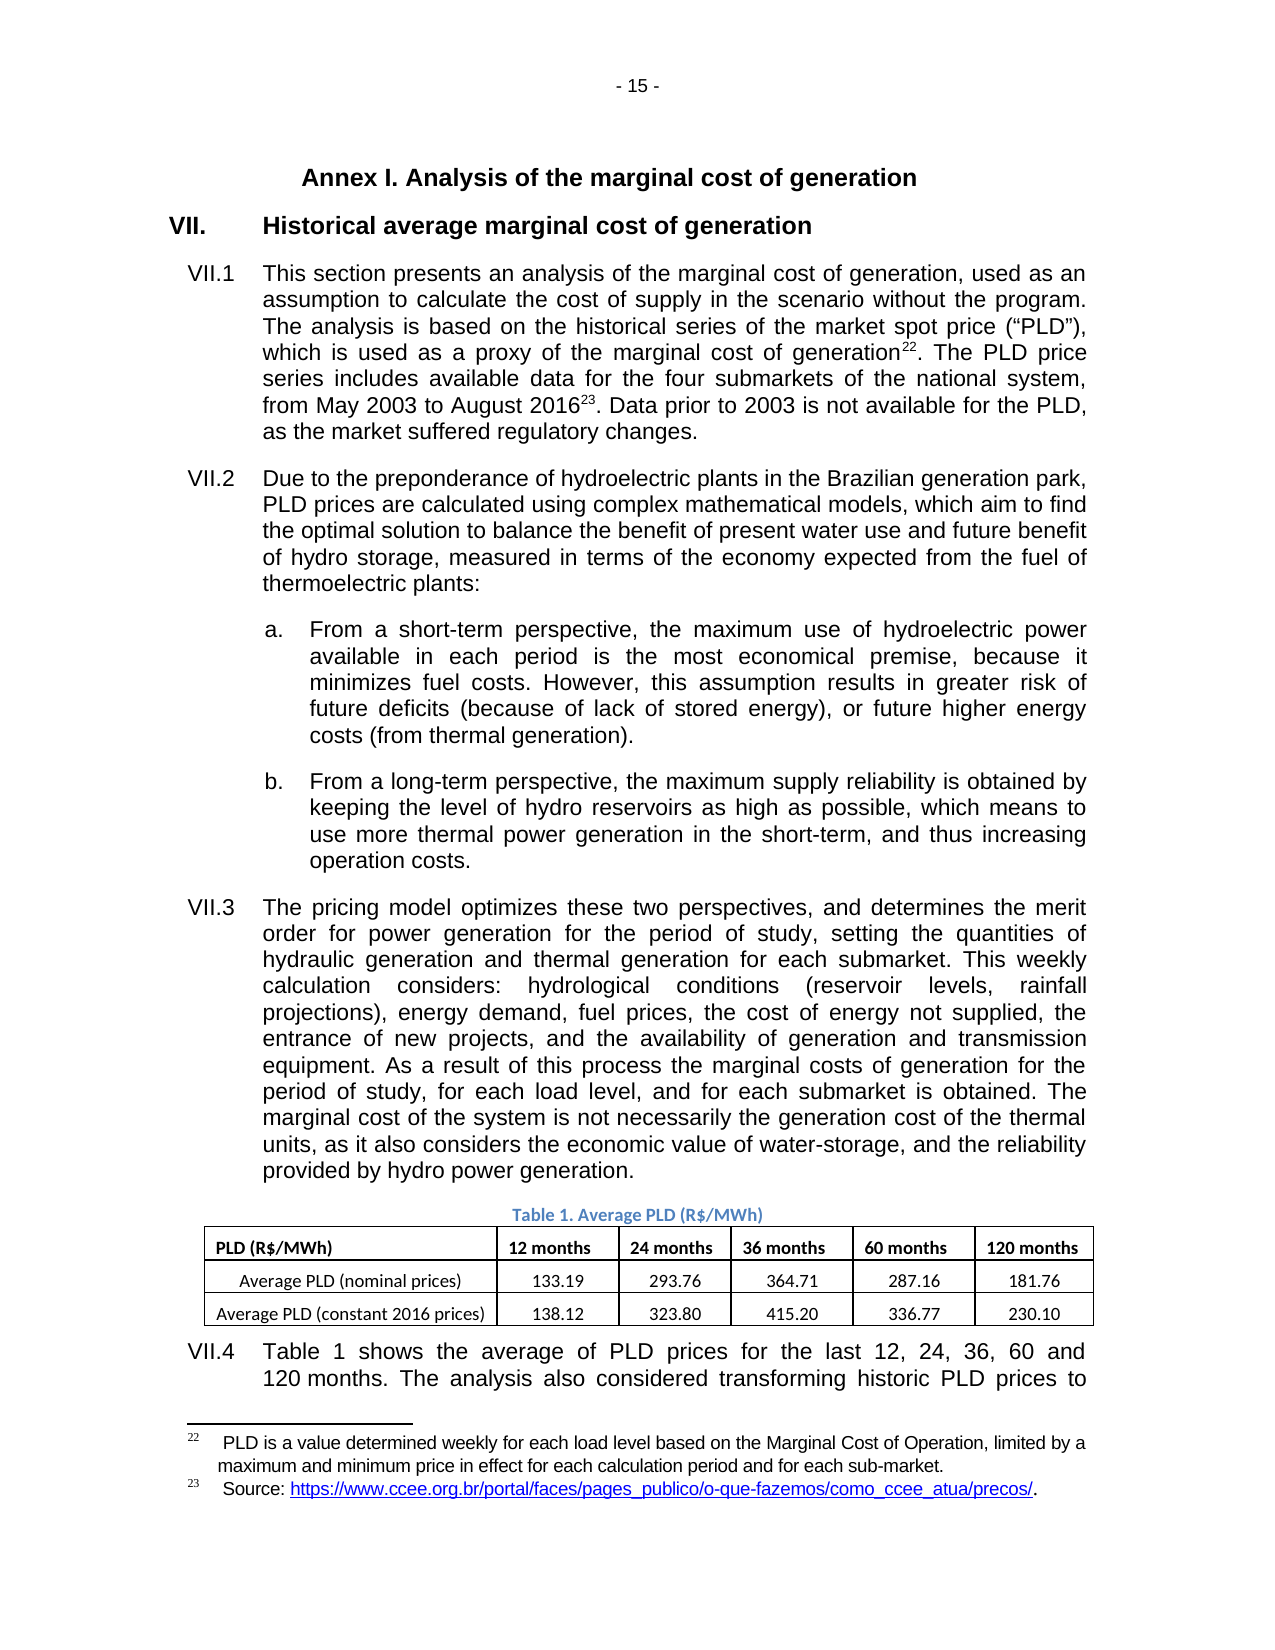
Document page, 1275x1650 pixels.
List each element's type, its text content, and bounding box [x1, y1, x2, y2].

table_cell 364.71 [732, 1261, 852, 1292]
table_cell Average PLD (constant 2016 prices) [205, 1293, 496, 1325]
table_cell 415.20 [732, 1293, 852, 1325]
table_header 36 months [732, 1227, 852, 1259]
table_header PLD (R$/MWh) [205, 1227, 496, 1259]
text Annex I. Analysis of the marginal cost of generation [131, 162, 1087, 191]
table_cell 323.80 [620, 1293, 730, 1325]
list This section presents an analysis of the marginal cost of generation, used as an assumption to calculate the cost of supply in the scenario without the program. The analysis is based on the historical series of the market spot price (“PLD”), which is used as a proxy of the marginal cost of generation. The PLD price series includes available data for the four submarkets of the national system, from May 2003 to August 2016. Data prior to 2003 is not available for the PLD, as the market suffered regulatory changes. [187, 260, 1087, 444]
list From a long-term perspective, the maximum supply reliability is obtained by keeping the level of hydro reservoirs as high as possible, which means to use more thermal power generation in the short-term, and thus increasing operation costs. [264, 768, 1087, 873]
list Historical average marginal cost of generation [187, 211, 1087, 240]
table_cell 230.10 [976, 1293, 1093, 1325]
table_header 120 months [976, 1227, 1093, 1259]
list Due to the preponderance of hydroelectric plants in the Brazilian generation park, PLD prices are calculated using complex mathematical models, which aim to find the optimal solution to balance the benefit of present water use and future benefit of hydro storage, measured in terms of the economy expected from the fuel of thermoelectric plants: [187, 464, 1087, 596]
table_cell 287.16 [854, 1261, 974, 1292]
text Table 1. Average PLD (R$/MWh) [187, 1203, 1087, 1226]
table_cell 133.19 [498, 1261, 618, 1292]
table_cell 293.76 [620, 1261, 730, 1292]
table_header 24 months [620, 1227, 730, 1259]
table_cell 336.77 [854, 1293, 974, 1325]
list From a short-term perspective, the maximum use of hydroelectric power available in each period is the most economical premise, because it minimizes fuel costs. However, this assumption results in greater risk of future deficits (because of lack of stored energy), or future higher energy costs (from thermal generation). [264, 616, 1087, 748]
table_cell 138.12 [498, 1293, 618, 1325]
table_cell Average PLD (nominal prices) [205, 1261, 496, 1292]
table_header 12 months [498, 1227, 618, 1259]
list The pricing model optimizes these two perspectives, and determines the merit order for power generation for the period of study, setting the quantities of hydraulic generation and thermal generation for each submarket. This weekly calculation considers: hydrological conditions (reservoir levels, rainfall projections), energy demand, fuel prices, the cost of energy not supplied, the entrance of new projects, and the availability of generation and transmission equipment. As a result of this process the marginal costs of generation for the period of study, for each load level, and for each submarket is obtained. The marginal cost of the system is not necessarily the generation cost of the thermal units, as it also considers the economic value of water-storage, and the reliability provided by hydro power generation. [187, 893, 1087, 1183]
table_header 60 months [854, 1227, 974, 1259]
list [187, 1338, 1087, 1391]
table_cell 181.76 [976, 1261, 1093, 1292]
